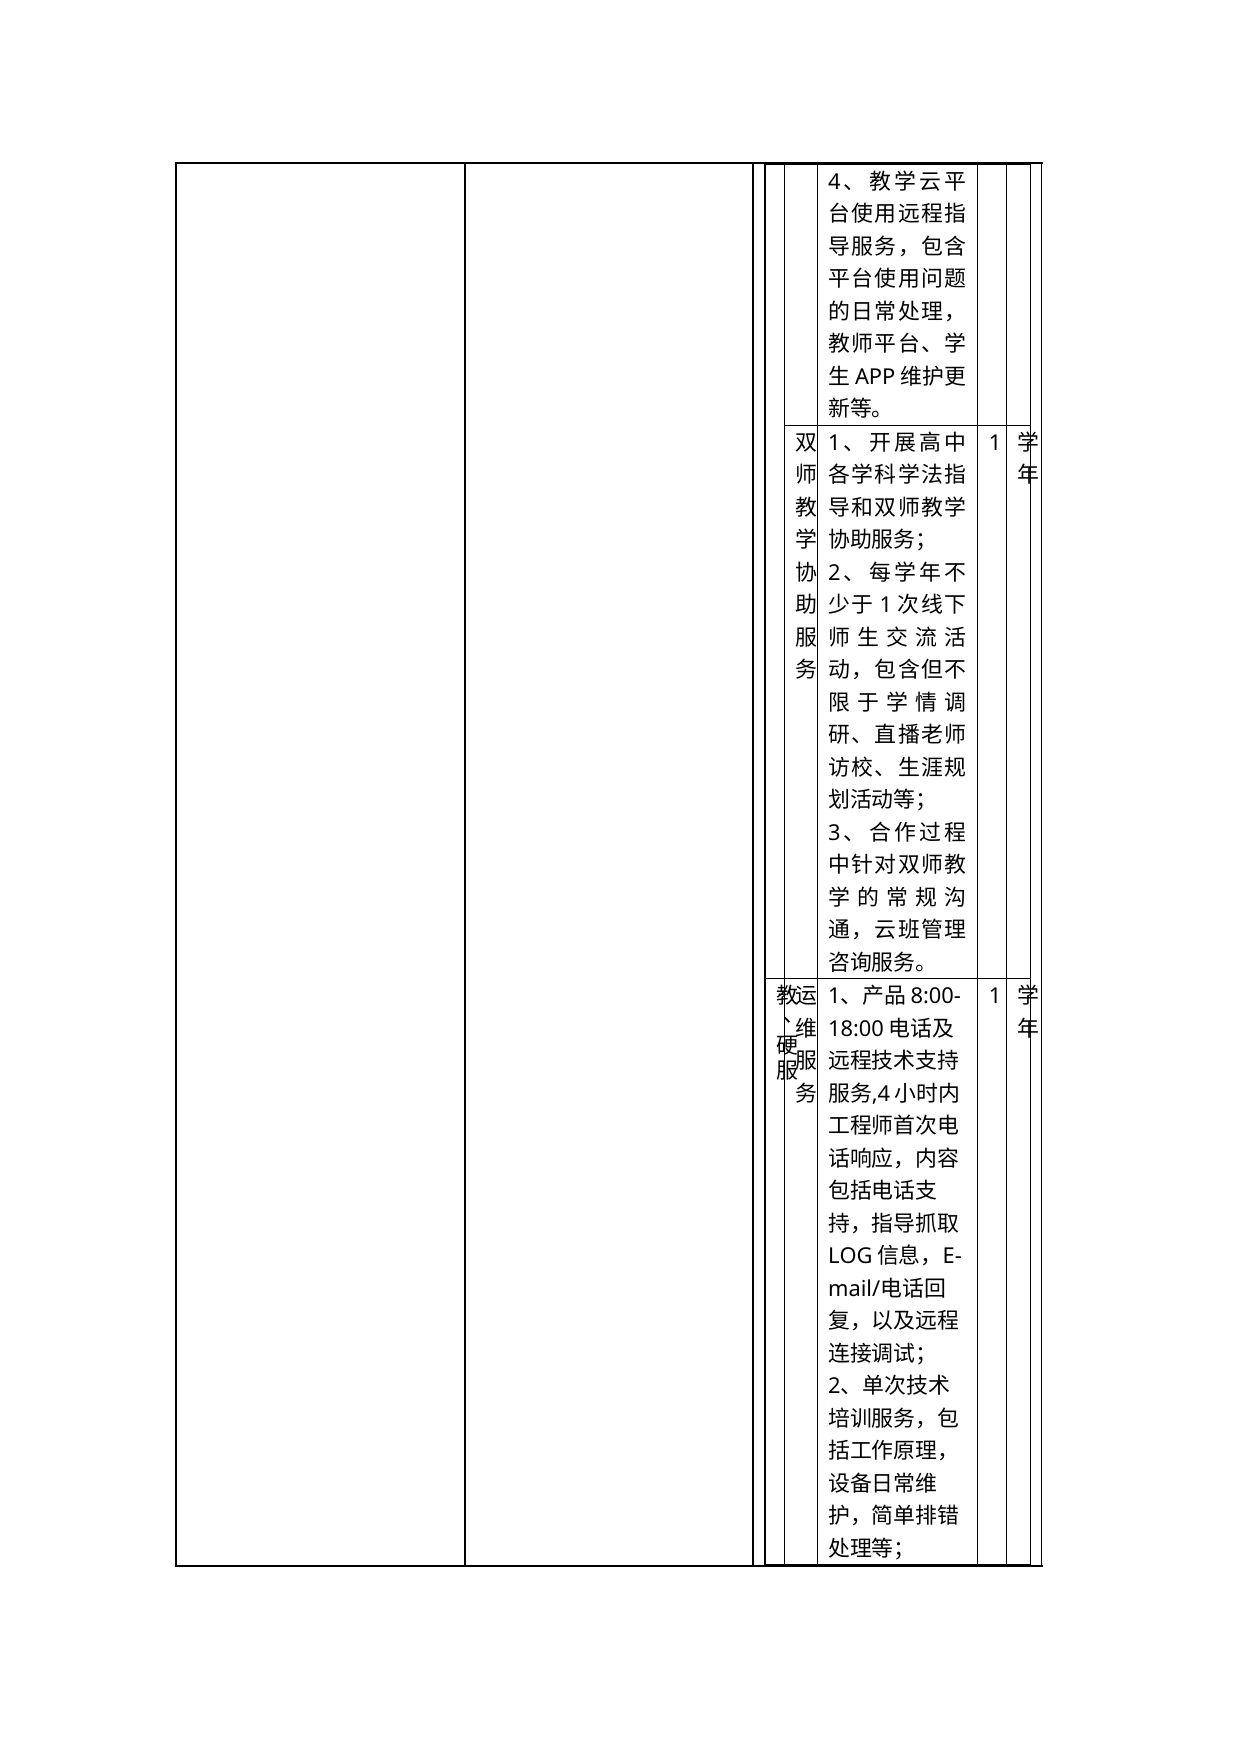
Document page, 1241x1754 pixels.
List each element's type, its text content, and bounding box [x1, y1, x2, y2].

table_cell [785, 165, 817, 425]
table_cell [818, 979, 977, 1564]
table_cell [1031, 164, 1041, 1565]
table_cell [978, 165, 1006, 425]
table_cell [766, 165, 784, 978]
table_cell [785, 426, 817, 978]
table_cell [785, 979, 817, 1564]
table_cell [466, 164, 752, 1565]
table_cell [818, 165, 977, 425]
table_cell [978, 426, 1006, 978]
table_cell [1007, 426, 1030, 978]
table_cell [766, 979, 784, 1564]
table_cell [1007, 979, 1030, 1564]
table_cell [978, 979, 1006, 1564]
table_cell [1007, 165, 1030, 425]
table_cell [818, 426, 977, 978]
table_cell [754, 164, 764, 1565]
table_cell 1 [177, 164, 464, 1565]
